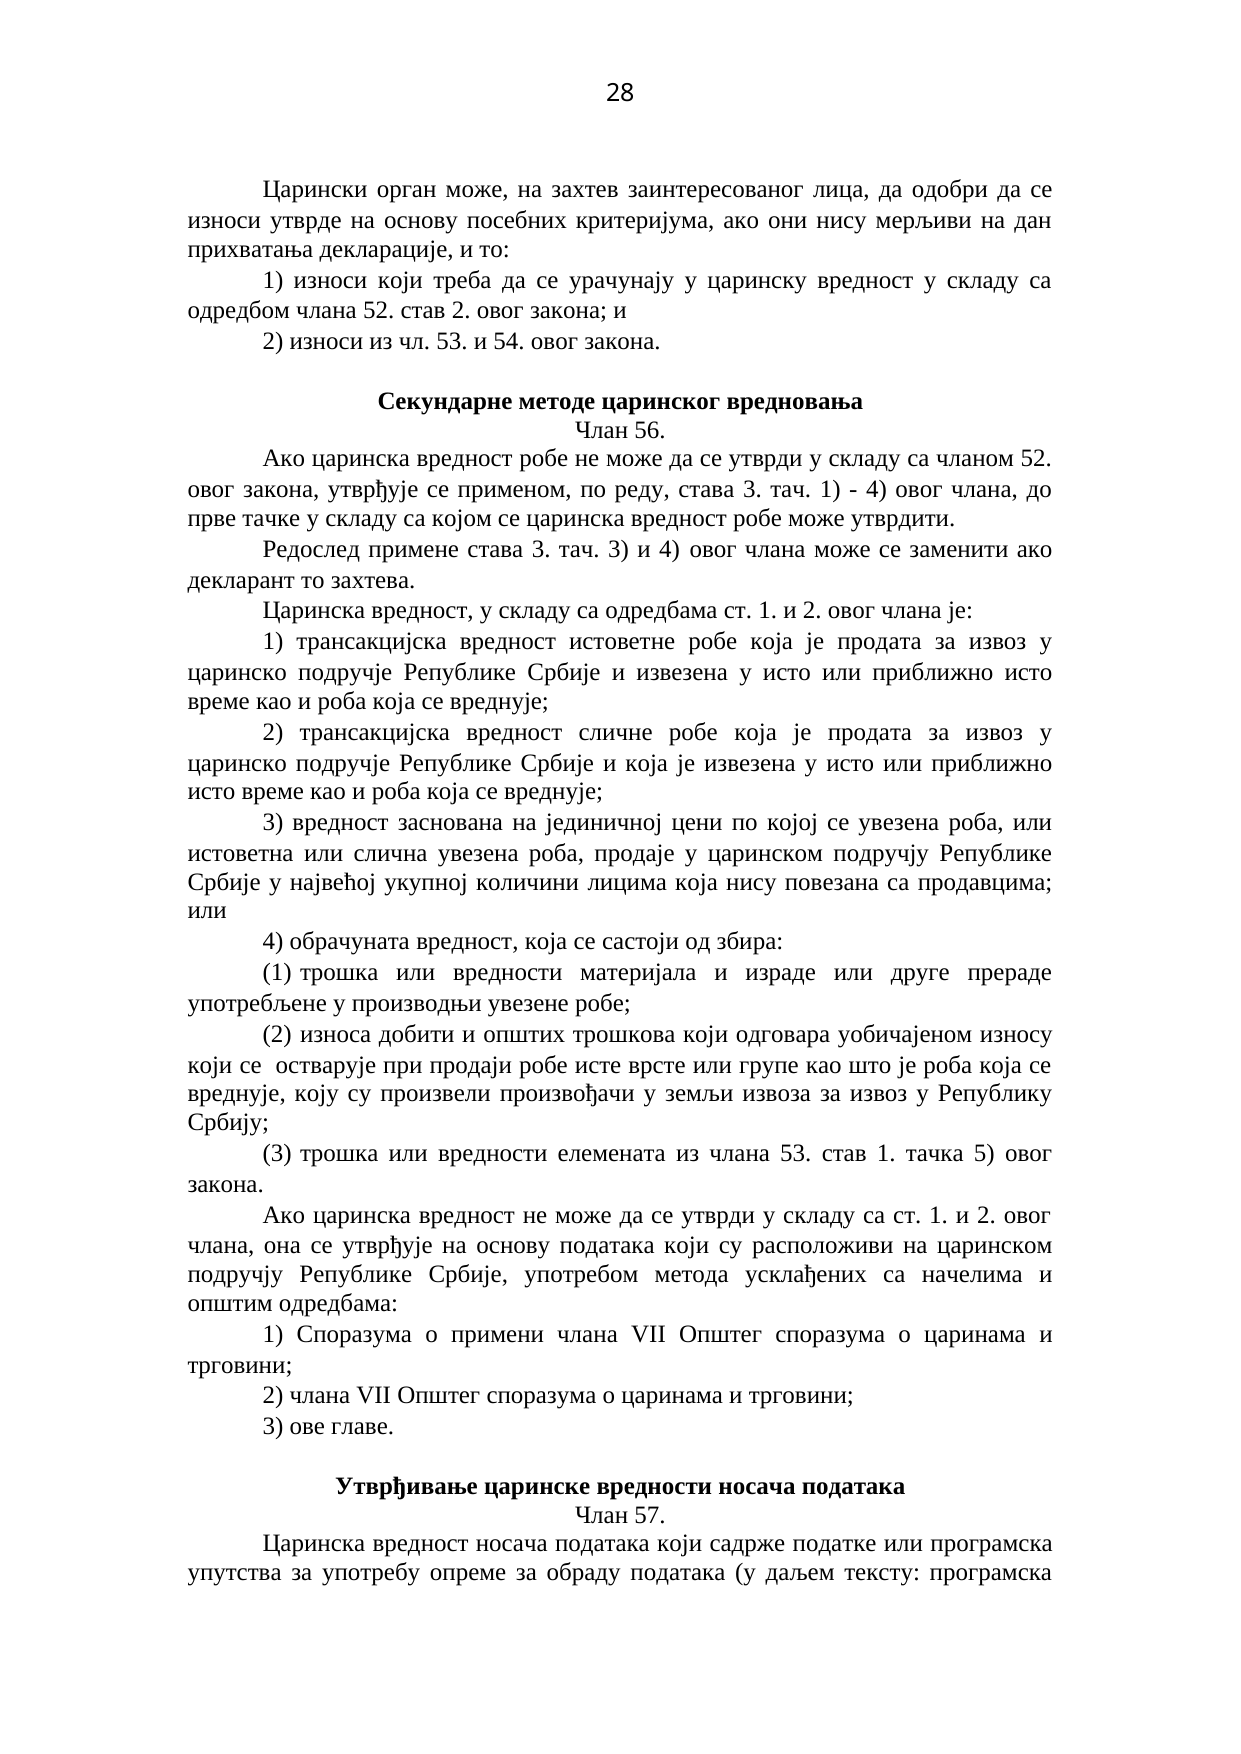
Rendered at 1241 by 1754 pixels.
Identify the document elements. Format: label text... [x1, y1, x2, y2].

text {0>The customs authorities may, upon application, authorise that the following amounts be determined on the basis of specific criteria, where they are not quantifiable on the date on which the customs declaration is accepted:<}0{>Царински орган може, на захтев заинтересованог лица, да одобри да се износи утврде на основу посебних критеријума, ако они нису мерљиви на дан прихватања декларације, и то:<0} [187, 174, 1053, 265]
text {0>The order of application of points (c) and (d) of paragraph 2 shall be reversed if the declarant so requests.<}64{>Редослед примене става 3. тач. 3) и 4) овог члана може се заменити ако декларант то захтева.<0} [187, 534, 1053, 596]
text Секундарне методе царинског вредновања [187, 386, 1053, 415]
text {0>1.<}0{><0}{0>Where the customs value of goods cannot be determined under Article 70, it shall be determined by proceeding sequentially from points (a) to (d) of paragraph 2, until the first point under which the customs value of goods can be determined.<}0{>Ако царинска вредност робе не може да се утврди у складу са чланом 52. овог закона, утврђује се применом, по реду, става 3. тач. 1) - 4) овог члана, до прве тачке у складу са којом се царинска вредност робе може утврдити.<0} [187, 443, 1053, 534]
text {0>(c) this Chapter.<}69{>3) ове главе. [187, 1411, 1053, 1442]
text {0>(b) Article VII of the General Agreement on Tariffs and Trade;<}0{>2) члана VII Општег споразума о царинама и трговини;<0} [187, 1381, 1053, 1411]
text {0>(b) the amounts referred to in Articles 71 and 72.<}75{>2) износи из чл. 53. и 54. овог закона.<0} [187, 326, 1053, 357]
text {0>(b) the transaction value of similar goods sold for export to the customs territory of the Union and exported at or about the same time as the goods being valued;<}0{>2) трансакцијска вредност сличне робе која је продата за извоз у царинско подручје Републике Србије и која је извезена у исто или приближно исто време као и роба која се вреднује;<0} [187, 717, 1053, 807]
list {0>(ii) an amount for profit and general expenses equal to that usually reflected in sales of goods of the same class or kind as the goods being valued which are made by producers in the country of export for export to the Union;<}0{>износа добити и општих трошкова који одговара уобичајеном износу који се остварује при продаји робе исте врсте или групе као што је роба која се вреднује, коју су произвели произвођачи у земљи извоза за извоз у Републику Србију;<0} [187, 1019, 1053, 1138]
list {0>(i) the cost or value of materials and fabrication or other processing employed in producing the imported goods;<}0{>трошка или вредности материјала и израде или друге прераде употребљене у производњи увезене робе;<0} [187, 957, 1053, 1019]
text Члан 56. [187, 415, 1053, 443]
text {0>2. The customs value, pursuant to paragraph 1, shall be:<}61{>Царинска вредност, у складу са одредбама ст. 1. и 2. овог члана је:<0} [187, 596, 1053, 626]
text {0>(a) amounts which are to be included in the customs value in accordance with Article 70(2); and<}0{>1) износи који треба да се урачунају у царинску вредност у складу са одредбом члана 52. став 2. овог закона; и<0} [187, 265, 1053, 326]
text Утврђивање царинске вредности носача података [187, 1471, 1053, 1500]
text Члан 57. [187, 1500, 1053, 1528]
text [187, 1528, 1053, 1586]
text {0>(a) the transaction value of identical goods sold for export to the customs territory of the Union and exported at or about the same time as the goods being valued;<}0{>1) трансакцијска вредност истоветне робе која је продата за извоз у царинско подручје Републике Србије и извезена у исто или приближно исто време као и роба која се вреднује;<0} [187, 626, 1053, 717]
text {0>(d) the computed value, consisting of the sum of:<}62{>4) обрачуната вредност, која се састоји од збира:<0} [187, 926, 1053, 957]
text {0>3. Where the customs value cannot be determined under paragraph 1, it shall be determined on the basis of data available in the customs territory of the Union, using reasonable means consistent with the principles and general provisions of all of the following:<}0{>Ако царинска вредност не може да се утврди у складу са ст. 1. и 2. овог члана, она се утврђује на основу података који су расположиви на царинском подручју Републике Србије, употребом метода усклађених са начелима и општим одредбама:<0} [187, 1200, 1053, 1319]
list {0>(iii) the cost or value of the elements referred to in point (e) of Article 71(1).<}63{>трошка или вредности елемената из члана 53. став 1. тачка 5) овог закона.<0} [187, 1138, 1053, 1200]
text {0>(a) the agreement on implementation of Article VII of the General Agreement on Tariffs and Trade;<}0{>1) Споразума о примени члана VII Општег споразума о царинама и трговини;<0} [187, 1319, 1053, 1381]
text {0>(c) the value based on the unit price at which the imported goods, or identical or similar imported goods, are sold within the customs territory of the Union in the greatest aggregate quantity to persons not related to the sellers; or<}0{>3) вредност заснована на јединичној цени по којој се увезена роба, или истоветна или слична увезена роба, продаје у царинском подручју Републике Србије у највећој укупној количини лицима која нису повезана са продавцима; или<0} [187, 807, 1053, 926]
